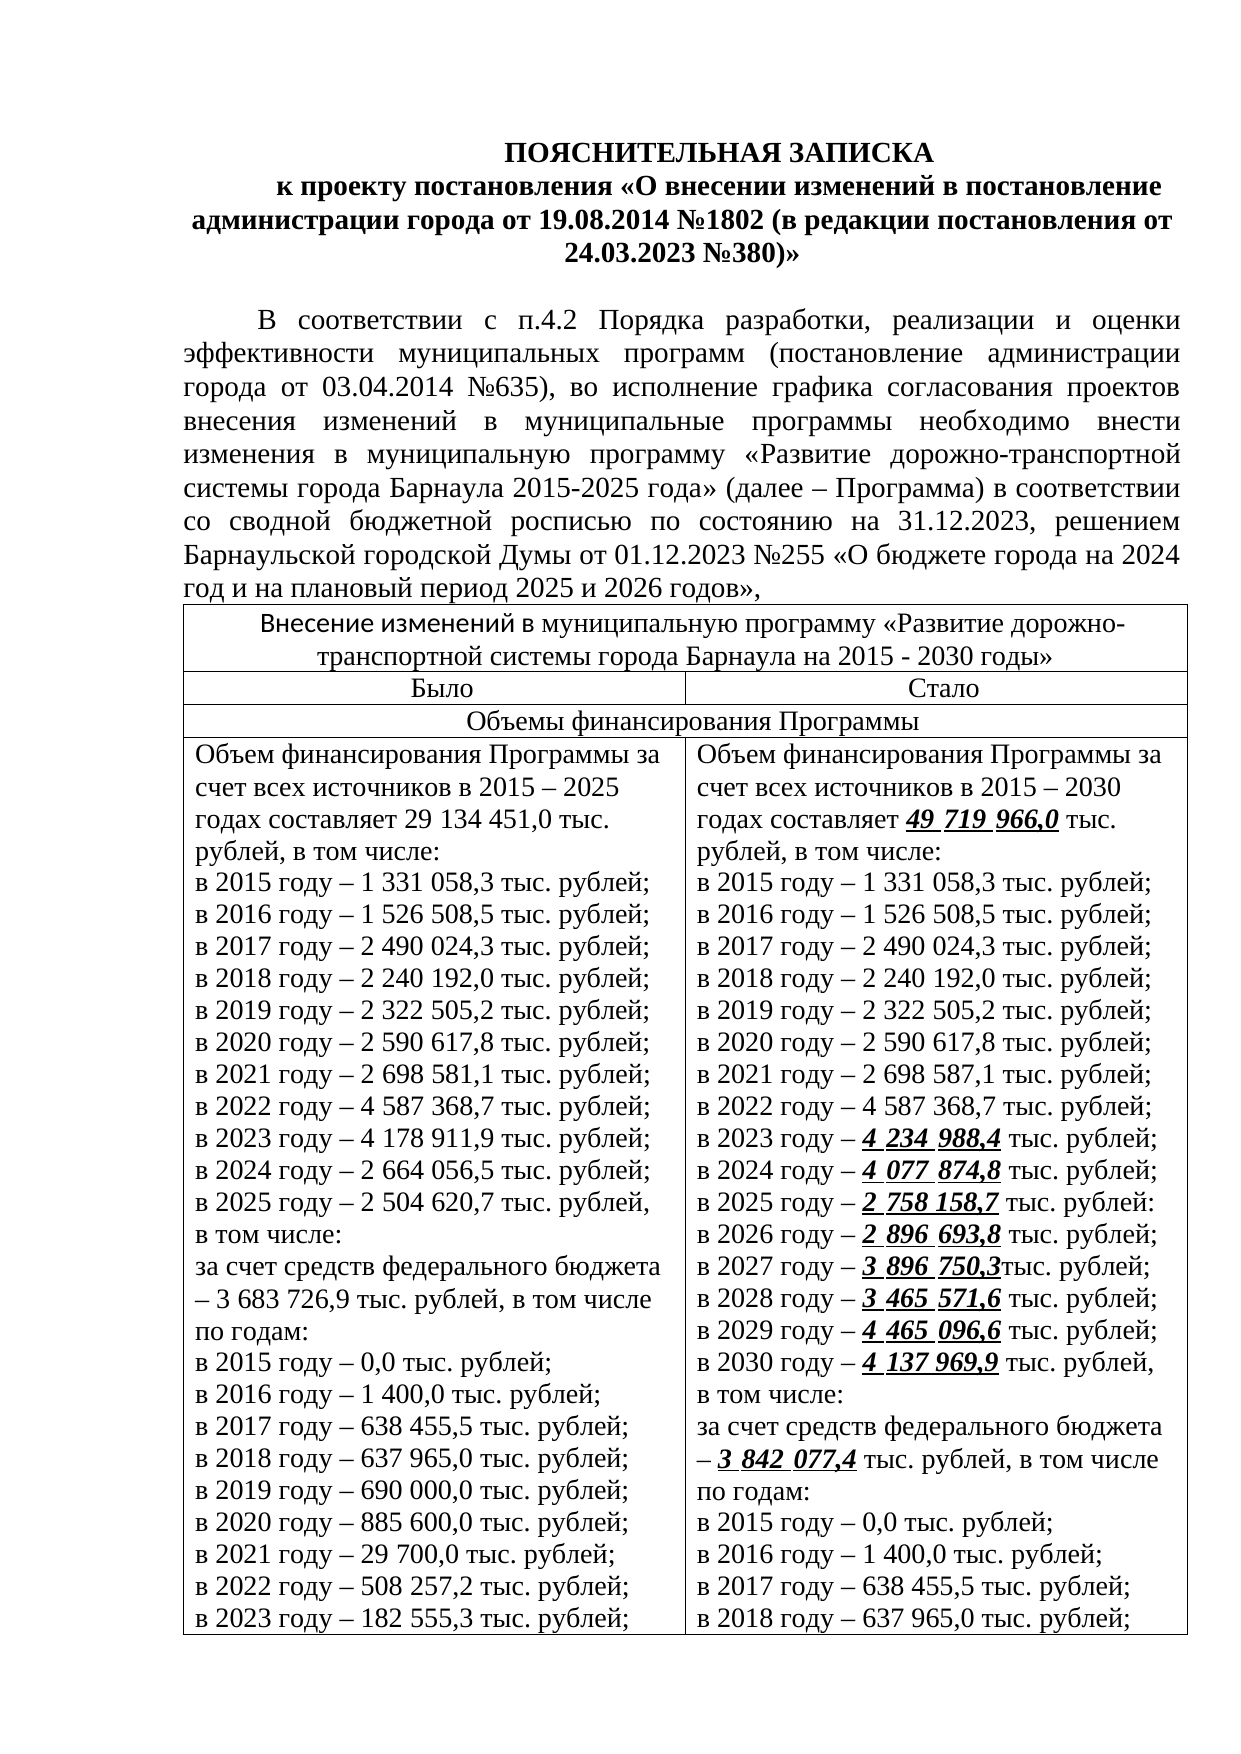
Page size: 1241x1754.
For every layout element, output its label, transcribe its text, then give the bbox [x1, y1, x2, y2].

table_header Внесение изменений в муниципальную программу «Развитие дорожно-транспортной системы города Барнаула на 2015 - 2030 годы» [184, 605, 1187, 671]
table_cell Стало [686, 672, 1187, 704]
table_cell Объемы финансирования Программы [184, 705, 1187, 737]
text В соответствии с п.4.2 Порядка разработки, реализации и оценки эффективности муниципальных программ (постановление администрации города от 03.04.2014 №635), во исполнение графика согласования проектов внесения изменений в муниципальные программы необходимо внести изменения в муниципальную программу «Развитие дорожно-транспортной системы города Барнаула 2015-2025 года» (далее – Программа) в соответствии со сводной бюджетной росписью по состоянию на 31.12.2023, решением Барнаульской городской Думы от 01.12.2023 №255 «О бюджете города на 2024 год и на плановый период 2025 и 2026 годов», [183, 302, 1181, 604]
text к проекту постановления «О внесении изменений в постановление администрации города от 19.08.2014 №1802 (в редакции постановления от 24.03.2023 №380)» [183, 169, 1181, 268]
text ПОЯСНИТЕЛЬНАЯ ЗАПИСКА [183, 136, 1181, 169]
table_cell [184, 738, 685, 1634]
table_cell Было [184, 672, 685, 704]
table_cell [686, 738, 1187, 1634]
